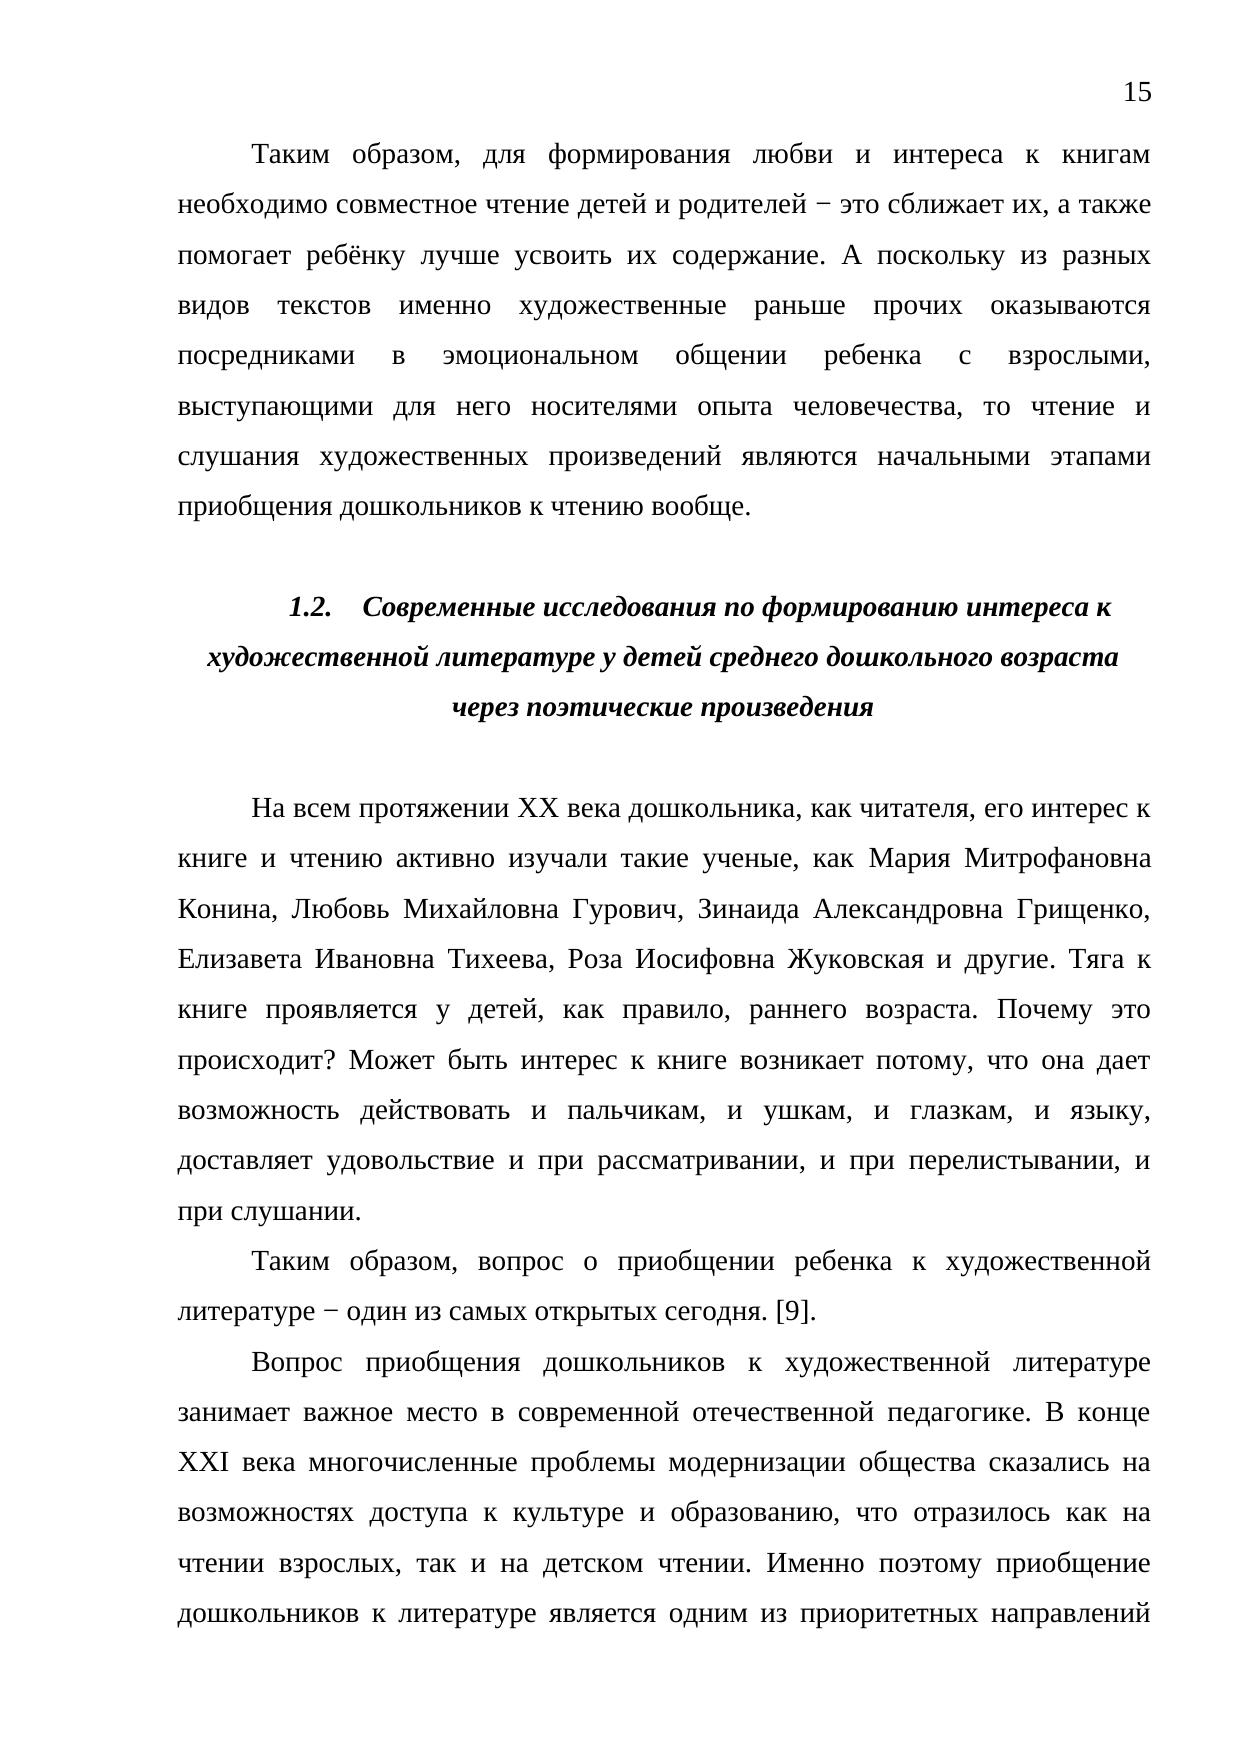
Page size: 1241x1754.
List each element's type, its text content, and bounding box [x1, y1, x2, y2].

text На всем протяжении XX века дошкольника, как читателя, его интерес к книге и чтению активно изучали такие ученые, как Мария Митрофановна Конина, Любовь Михайловна Гурович, Зинаида Александровна Грищенко, Елизавета Ивановна Тихеева, Роза Иосифовна Жуковская и другие. Тяга к книге проявляется у детей, как правило, раннего возраста. Почему это происходит? Может быть интерес к книге возникает потому, что она дает возможность действовать и пальчикам, и ушкам, и глазкам, и языку, доставляет удовольствие и при рассматривании, и при перелистывании, и при слушании. [177, 790, 1152, 1226]
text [177, 1344, 1152, 1629]
text Таким образом, вопрос о приобщении ребенка к художественной литературе − один из самых открытых сегодня. [9]. [177, 1243, 1152, 1327]
text Таким образом, для формирования любви и интереса к книгам необходимо совместное чтение детей и родителей − это сближает их, а также помогает ребёнку лучше усвоить их содержание. А поскольку из разных видов текстов именно художественные раньше прочих оказываются посредниками в эмоциональном общении ребенка с взрослыми, выступающими для него носителями опыта человечества, то чтение и слушания художественных произведений являются начальными этапами приобщения дошкольников к чтению вообще. [177, 136, 1152, 522]
list Современные исследования по формированию интереса к художественной литературе у детей среднего дошкольного возраста через поэтические произведения [177, 589, 1152, 723]
